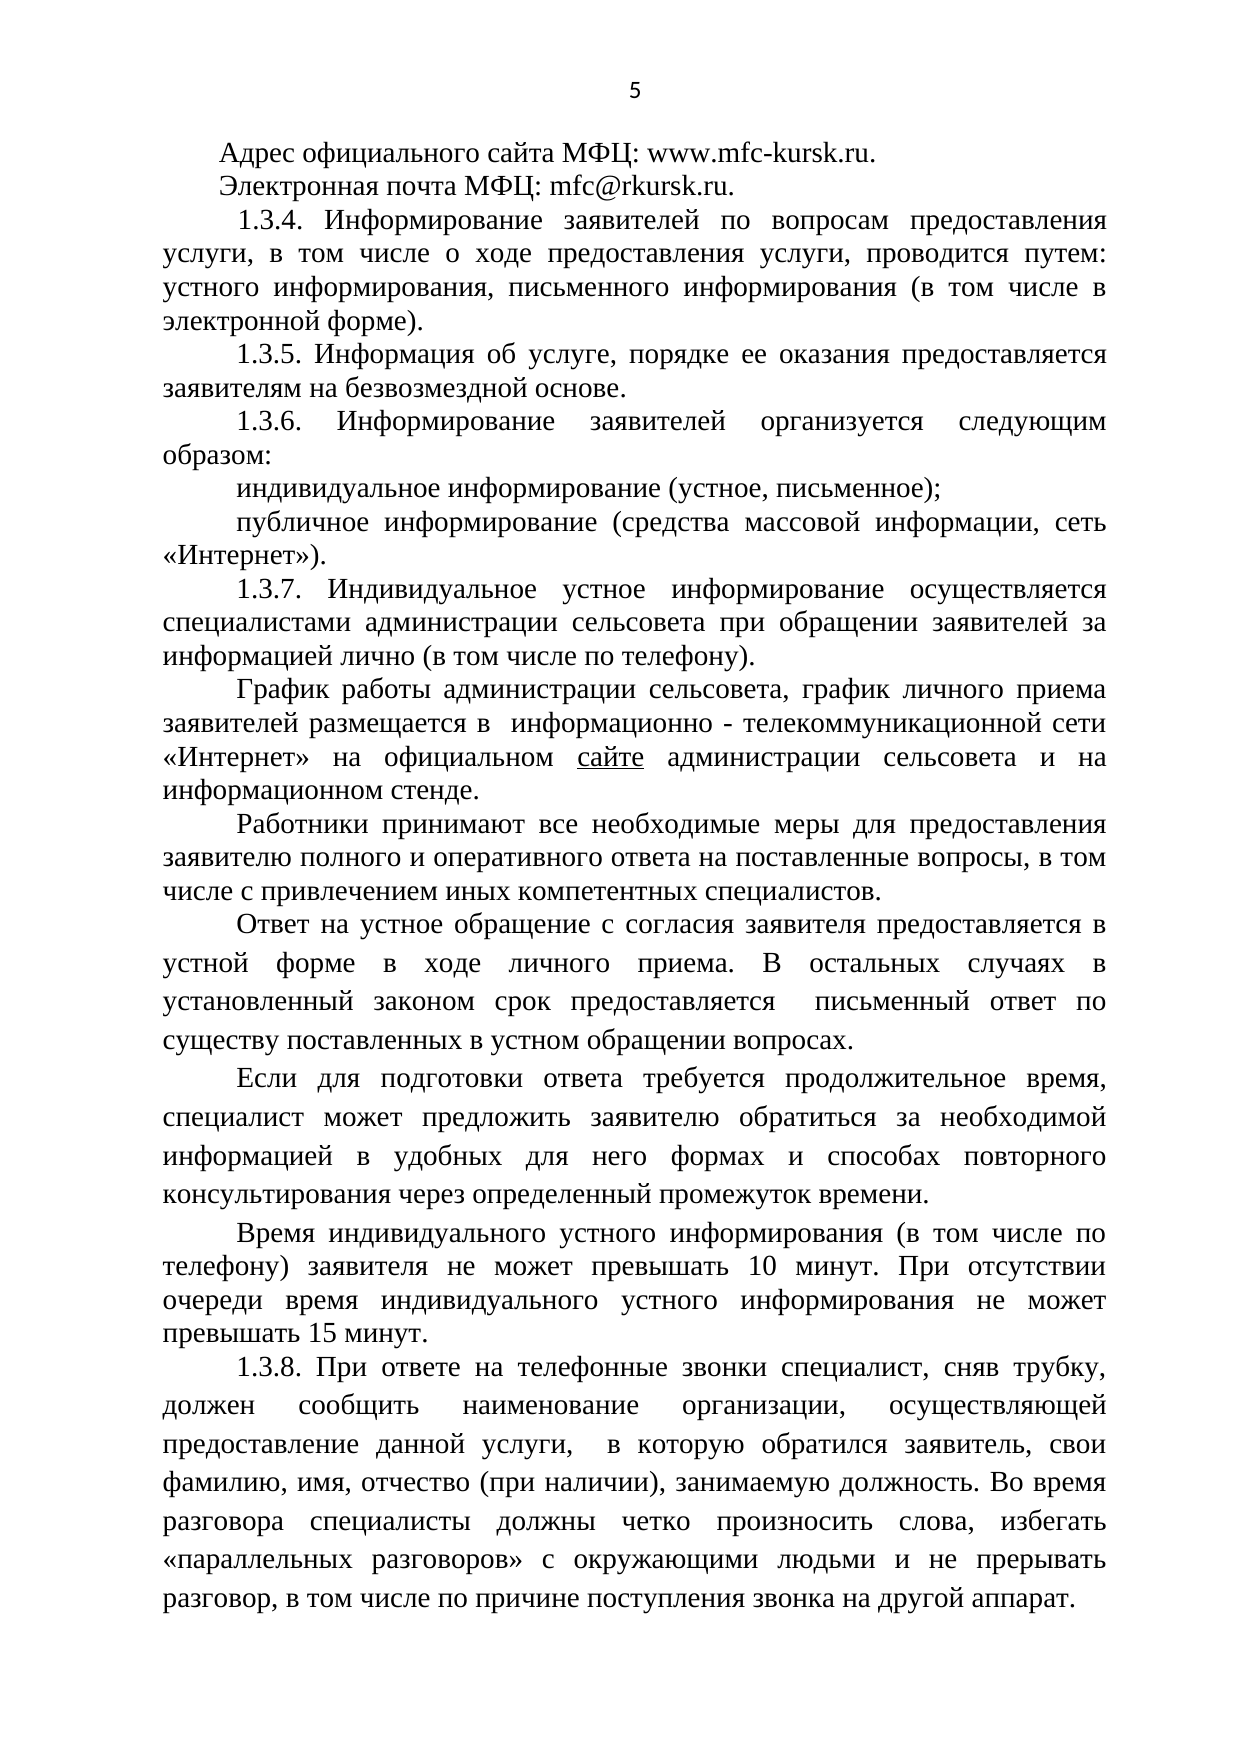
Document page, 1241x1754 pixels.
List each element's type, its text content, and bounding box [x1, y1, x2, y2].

text Работники принимают все необходимые меры для предоставления заявителю полного и оперативного ответа на поставленные вопросы, в том числе с привлечением иных компетентных специалистов. [162, 806, 1107, 906]
text 1.3.8. При ответе на телефонные звонки специалист, сняв трубку, должен сообщить наименование организации, осуществляющей предоставление данной услуги, в которую обратился заявитель, свои фамилию, имя, отчество (при наличии), занимаемую должность. Во время разговора специалисты должны четко произносить слова, избегать «параллельных разговоров» с окружающими людьми и не прерывать разговор, в том числе по причине поступления звонка на другой аппарат. [162, 1349, 1107, 1614]
text График работы администрации сельсовета, график личного приема заявителей размещается в информационно - телекоммуникационной сети «Интернет» на официальном сайте администрации сельсовета и на информационном стенде. [162, 672, 1107, 806]
text Адрес официального сайта МФЦ: www.mfc-kursk.ru. [162, 135, 1107, 168]
text Ответ на устное обращение с согласия заявителя предоставляется в устной форме в ходе личного приема. В остальных случаях в установленный законом срок предоставляется письменный ответ по существу поставленных в устном обращении вопросах. [162, 906, 1107, 1056]
text Время индивидуального устного информирования (в том числе по телефону) заявителя не может превышать 10 минут. При отсутствии очереди время индивидуального устного информирования не может превышать 15 минут. [162, 1215, 1107, 1349]
text Если для подготовки ответа требуется продолжительное время, специалист может предложить заявителю обратиться за необходимой информацией в удобных для него формах и способах повторного консультирования через определенный промежуток времени. [162, 1061, 1107, 1210]
text Электронная почта МФЦ: mfc@rkursk.ru. [162, 168, 1107, 202]
text 1.3.7. Индивидуальное устное информирование осуществляется специалистами администрации сельсовета при обращении заявителей за информацией лично (в том числе по телефону). [162, 571, 1107, 672]
text 1.3.4. Информирование заявителей по вопросам предоставления услуги, в том числе о ходе предоставления услуги, проводится путем: устного информирования, письменного информирования (в том числе в электронной форме). [162, 202, 1107, 336]
text публичное информирование (средства массовой информации, сеть «Интернет»). [162, 504, 1107, 571]
text 1.3.6. Информирование заявителей организуется следующим образом: [162, 403, 1107, 470]
text 1.3.5. Информация об услуге, порядке ее оказания предоставляется заявителям на безвозмездной основе. [162, 336, 1107, 403]
text индивидуальное информирование (устное, письменное); [162, 470, 1107, 504]
